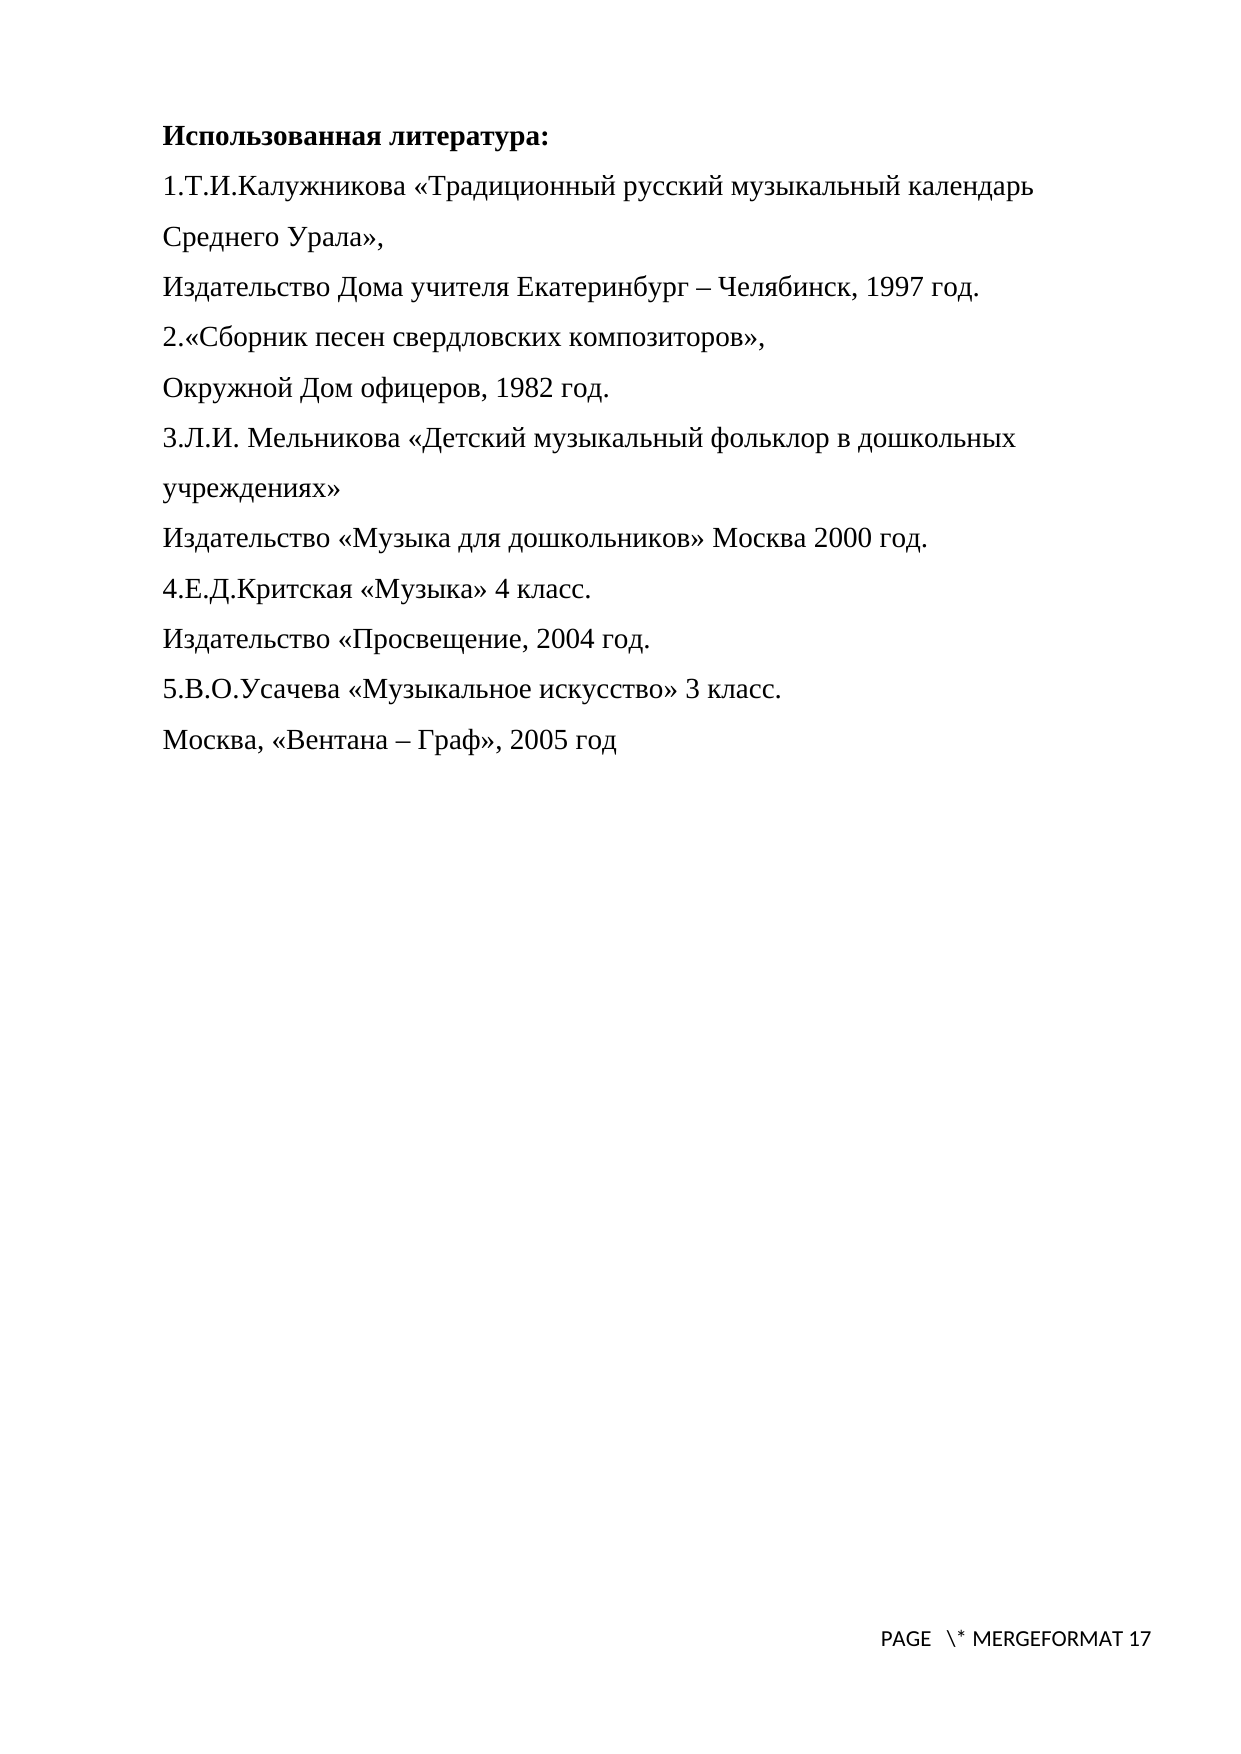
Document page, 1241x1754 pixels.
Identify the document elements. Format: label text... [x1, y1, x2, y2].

text Издательство «Просвещение, 2004 год. [162, 621, 1152, 655]
text 5.В.О.Усачева «Музыкальное искусство» 3 класс. [162, 672, 1152, 705]
text Издательство «Музыка для дошкольников» Москва 2000 год. [162, 521, 1152, 554]
text Издательство Дома учителя Екатеринбург – Челябинск, 1997 год. [162, 269, 1152, 303]
text Окружной Дом офицеров, 1982 год. [162, 370, 1152, 403]
text 1.Т.И.Калужникова «Традиционный русский музыкальный календарь Среднего Урала», [162, 168, 1152, 252]
text 3.Л.И. Мельникова «Детский музыкальный фольклор в дошкольных учреждениях» [162, 420, 1152, 504]
text 4.Е.Д.Критская «Музыка» 4 класс. [162, 571, 1152, 604]
text 2.«Сборник песен свердловских композиторов», [162, 319, 1152, 353]
text Использованная литература: [162, 118, 1152, 152]
text Москва, «Вентана – Граф», 2005 год [162, 722, 1152, 755]
